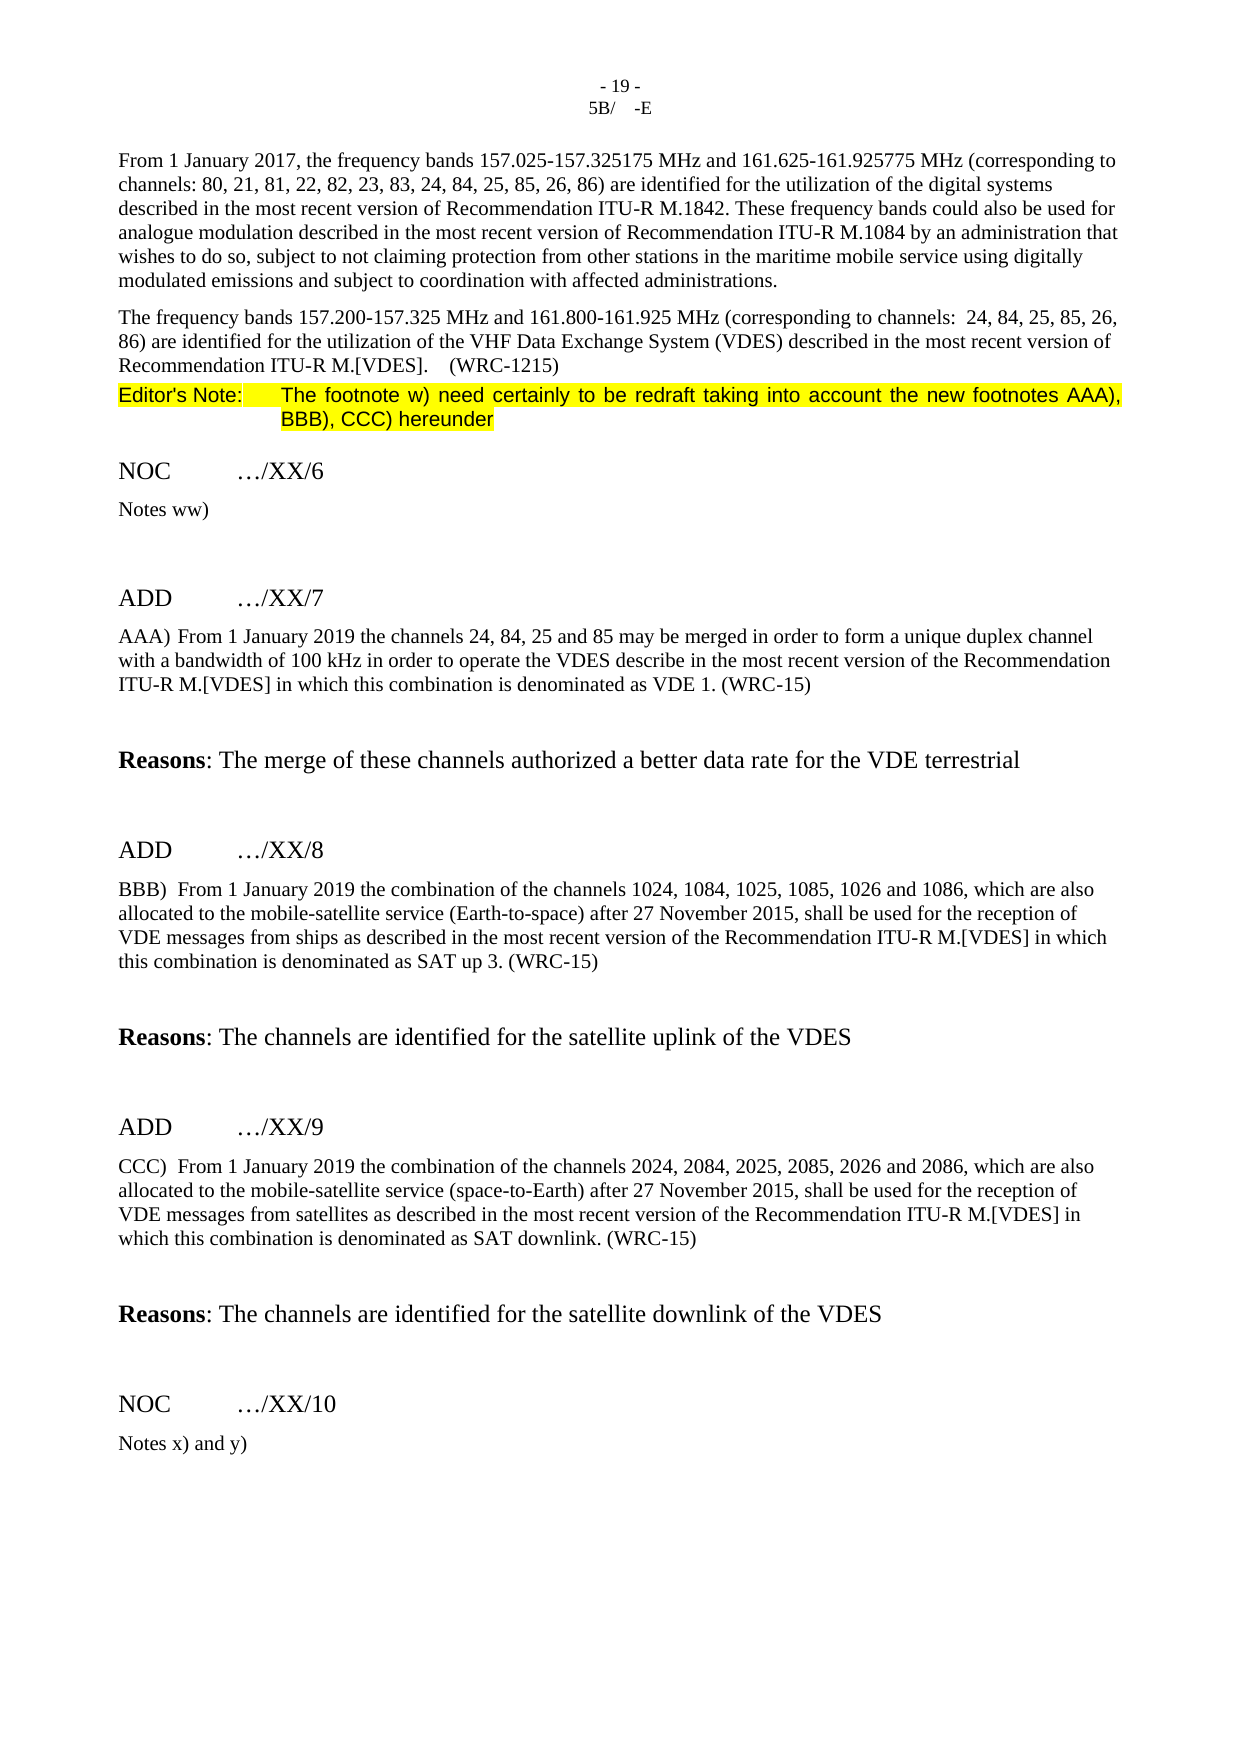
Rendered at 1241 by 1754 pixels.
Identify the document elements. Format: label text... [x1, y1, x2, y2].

text NOC …/XX/6 [118, 456, 1122, 485]
text Reasons: The channels are identified for the satellite uplink of the VDES [118, 1022, 1122, 1051]
text Notes x) and y) [118, 1431, 1122, 1455]
text BBB) From 1 January 2019 the combination of the channels 1024, 1084, 1025, 1085, 1026 and 1086, which are also allocated to the mobile-satellite service (Earth-to-space) after 27 November 2015, shall be used for the reception of VDE messages from ships as described in the most recent version of the Recommendation ITU-R M.[VDES] in which this combination is denominated as SAT up 3. (WRC-15) [118, 877, 1122, 973]
text ADD …/XX/9 [118, 1112, 1122, 1141]
text From 1 January 2017, the frequency bands 157.025-157. MHz and 161.625-161. MHz (corresponding to channels: 80, 21, 81, 22, 82, 23, 83) are identified for the utilization of the digital systems described in the most recent version of Recommendation ITU-R M.1842. These frequency bands could also be used for analogue modulation described in the most recent version of Recommendation ITU-R M.1084 by an administration that wishes to do so, subject to not claiming protection from other stations in the maritime mobile service using digitally modulated emissions and subject to coordination with affected administrations. [118, 148, 1122, 292]
text NOC …/XX/10 [118, 1389, 1122, 1418]
text ADD …/XX/7 [118, 583, 1122, 612]
text ADD …/XX/8 [118, 836, 1122, 864]
text Reasons: The channels are identified for the satellite downlink of the VDES [118, 1299, 1122, 1328]
text Reasons: The merge of these channels authorized a better data rate for the VDE terrestrial [118, 745, 1122, 774]
text CCC) From 1 January 2019 the combination of the channels 2024, 2084, 2025, 2085, 2026 and 2086, which are also allocated to the mobile-satellite service (space-to-Earth) after 27 November 2015, shall be used for the reception of VDE messages from satellites as described in the most recent version of the Recommendation ITU-R M.[VDES] in which this combination is denominated as SAT downlink. (WRC-15) [118, 1154, 1122, 1250]
text Notes ww) [118, 497, 1122, 521]
text (WRC-) [118, 304, 1122, 377]
text AAA) From 1 January 2019 the channels 24, 84, 25 and 85 may be merged in order to form a unique duplex channel with a bandwidth of 100 kHz in order to operate the VDES describe in the most recent version of the Recommendation ITU-R M.[VDES] in which this combination is denominated as VDE 1. (WRC-15) [118, 624, 1122, 696]
